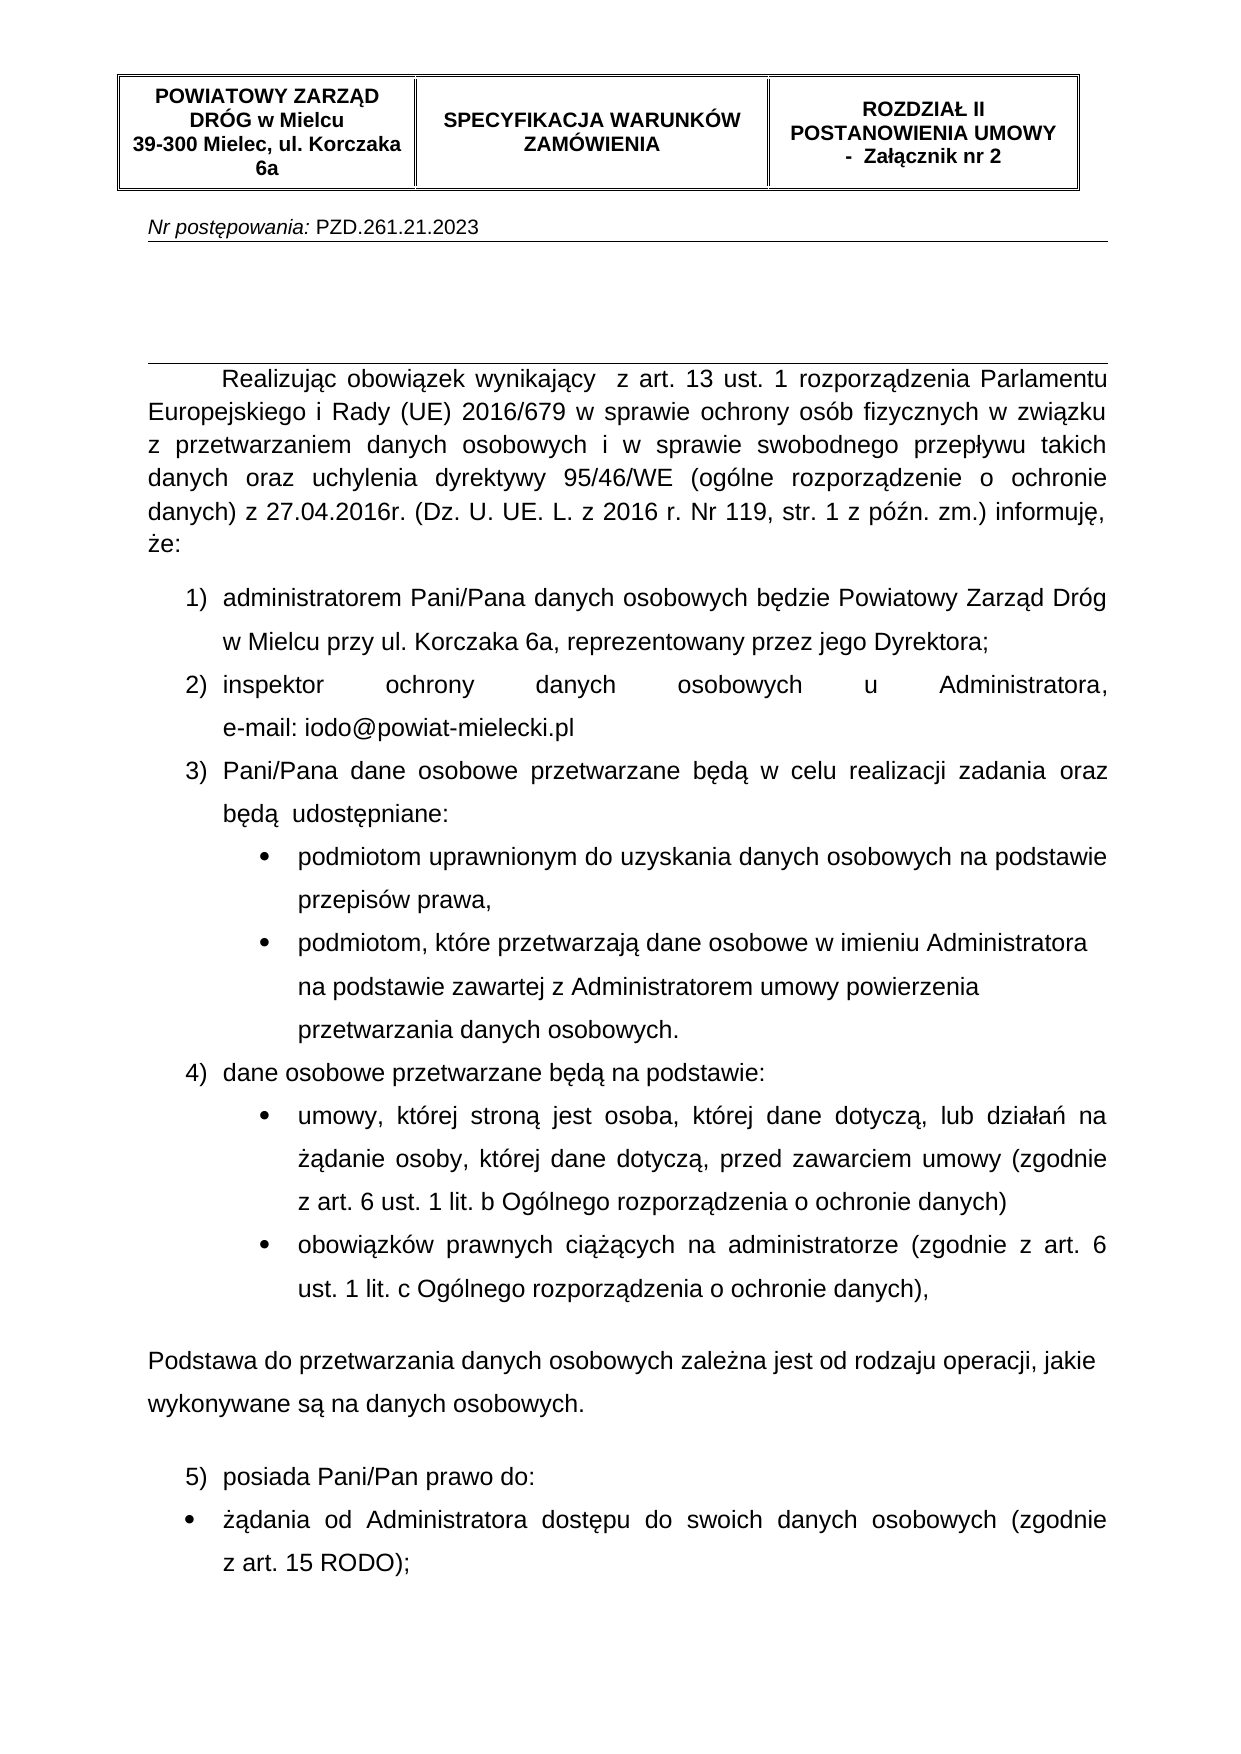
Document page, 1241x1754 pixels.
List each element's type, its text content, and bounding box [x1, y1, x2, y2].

list umowy, której stroną jest osoba, której dane dotyczą, lub działań na żądanie osoby, której dane dotyczą, przed zawarciem umowy (zgodnie z art. 6 ust. 1 lit. b Ogólnego rozporządzenia o ochronie danych) [260, 1101, 1108, 1216]
list administratorem Pani/Pana danych osobowych będzie Powiatowy Zarząd Dróg w Mielcu przy ul. Korczaka 6a, reprezentowany przez jego Dyrektora; [185, 583, 1108, 655]
list Pani/Pana dane osobowe przetwarzane będą w celu realizacji zadania oraz będą udostępniane: [185, 756, 1108, 828]
list żądania od Administratora dostępu do swoich danych osobowych (zgodnie z art. 15 RODO); [185, 1504, 1108, 1577]
list posiada Pani/Pan prawo do: [185, 1461, 1108, 1490]
list podmiotom uprawnionym do uzyskania danych osobowych na podstawie przepisów prawa, [260, 842, 1108, 914]
list dane osobowe przetwarzane będą na podstawie: [185, 1058, 1108, 1087]
text Podstawa do przetwarzania danych osobowych zależna jest od rodzaju operacji, jakie wykonywane są na danych osobowych. [148, 1346, 1108, 1418]
list obowiązków prawnych ciążących na administratorze (zgodnie z art. 6 ust. 1 lit. c Ogólnego rozporządzenia o ochronie danych), [260, 1231, 1108, 1302]
list podmiotom, które przetwarzają dane osobowe w imieniu Administratora na podstawie zawartej z Administratorem umowy powierzenia przetwarzania danych osobowych. [260, 928, 1108, 1043]
text Realizując obowiązek wynikający z art. 13 ust. 1 rozporządzenia Parlamentu Europejskiego i Rady (UE) 2016/679 w sprawie ochrony osób fizycznych w związku z przetwarzaniem danych osobowych i w sprawie swobodnego przepływu takich danych oraz uchylenia dyrektywy 95/46/WE (ogólne rozporządzenie o ochronie danych) z 27.04.2016r. (Dz. U. UE. L. z 2016 r. Nr 119, str. 1 z późn. zm.) informuję, że: [148, 364, 1108, 558]
list inspektor ochrony danych osobowych u Administratora, e-mail: iodo@powiat-mielecki.pl [185, 669, 1108, 741]
